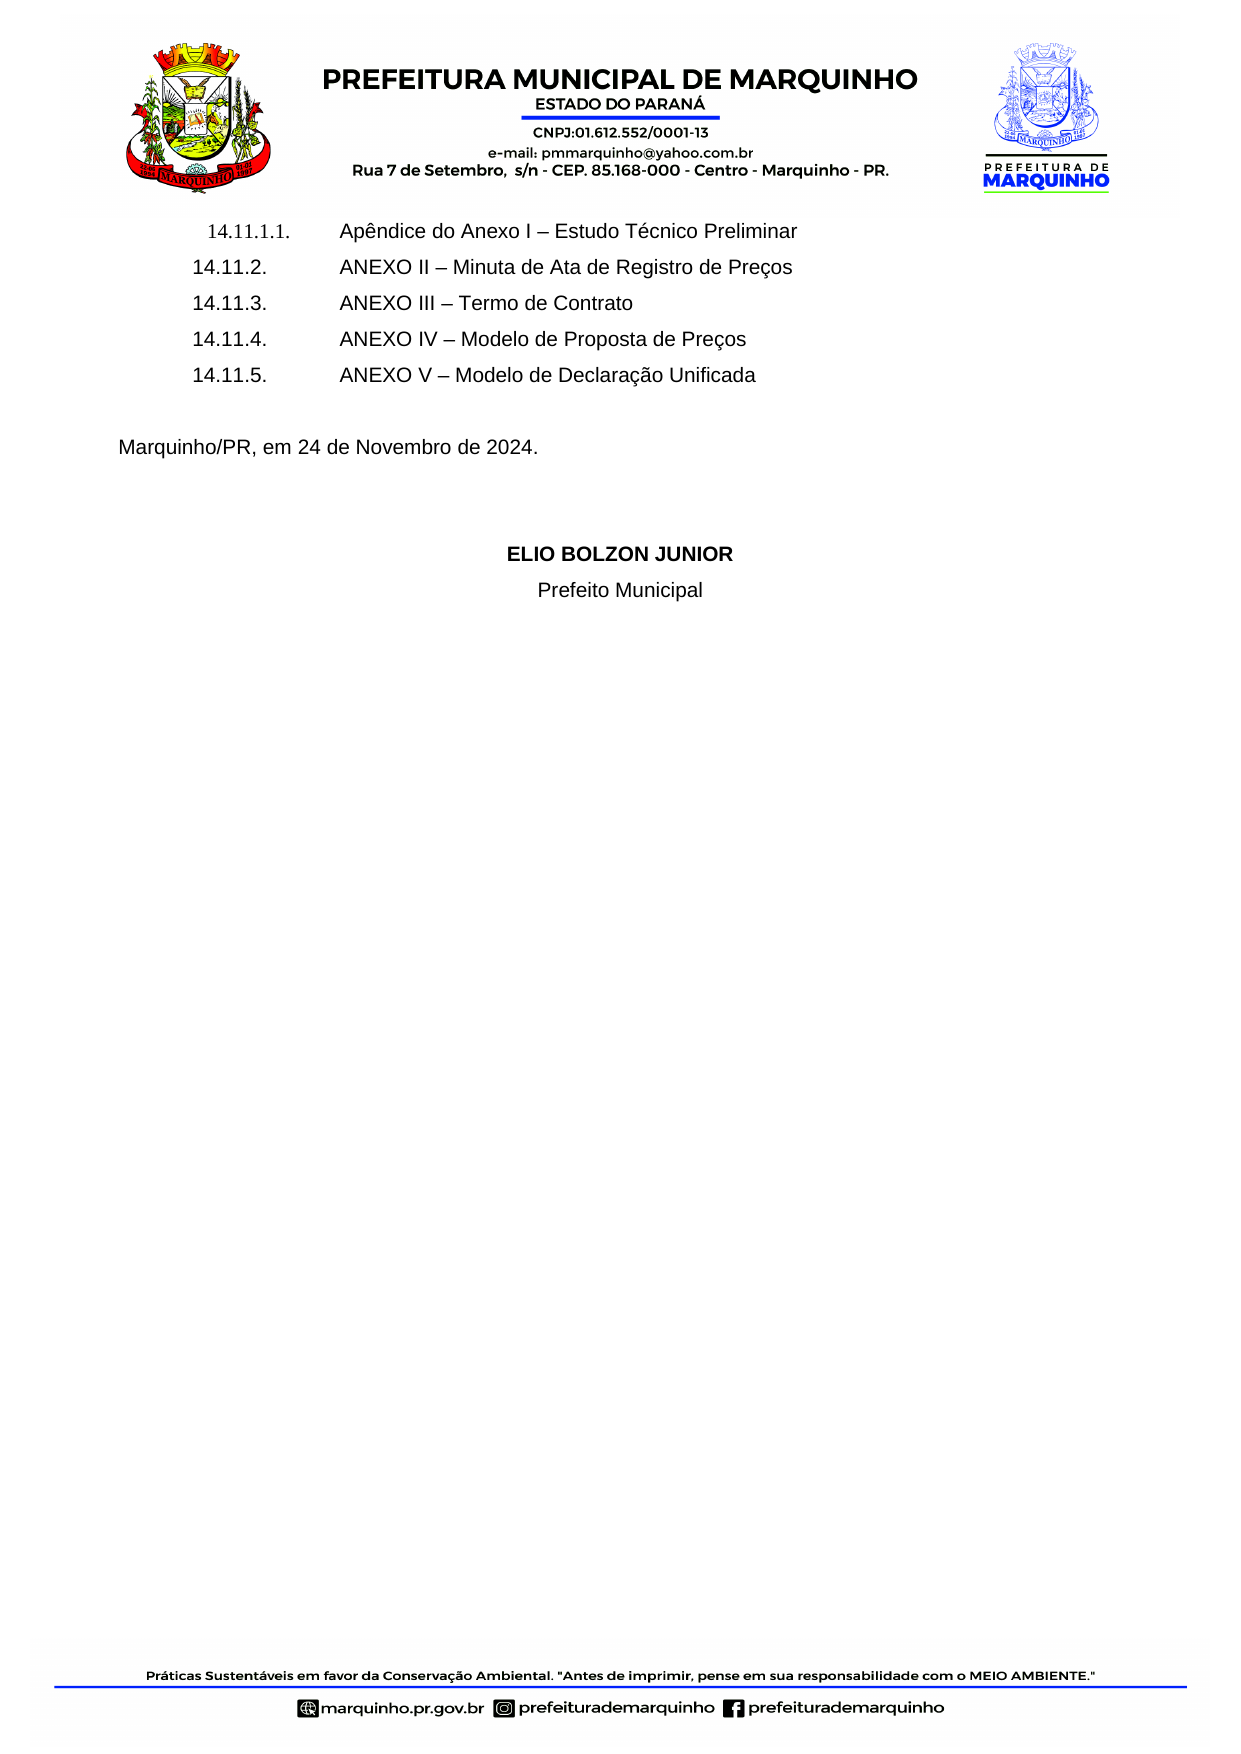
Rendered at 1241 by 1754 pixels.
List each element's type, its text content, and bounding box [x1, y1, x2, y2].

picture [60, 14, 1181, 218]
text Prefeito Municipal [118, 578, 1122, 602]
text ANEXO III – Termo de Contrato [118, 291, 1122, 315]
text ELIO BOLZON JUNIOR [118, 542, 1122, 566]
picture [30, 1638, 1210, 1747]
text ANEXO IV – Modelo de Proposta de Preços [118, 327, 1122, 351]
text ANEXO V – Modelo de Declaração Unificada [118, 363, 1122, 387]
text ANEXO II – Minuta de Ata de Registro de Preços [118, 255, 1122, 279]
text Apêndice do Anexo I – Estudo Técnico Preliminar [118, 218, 1122, 243]
text Marquinho/PR, em 24 de Novembro de 2024. [118, 434, 1122, 458]
